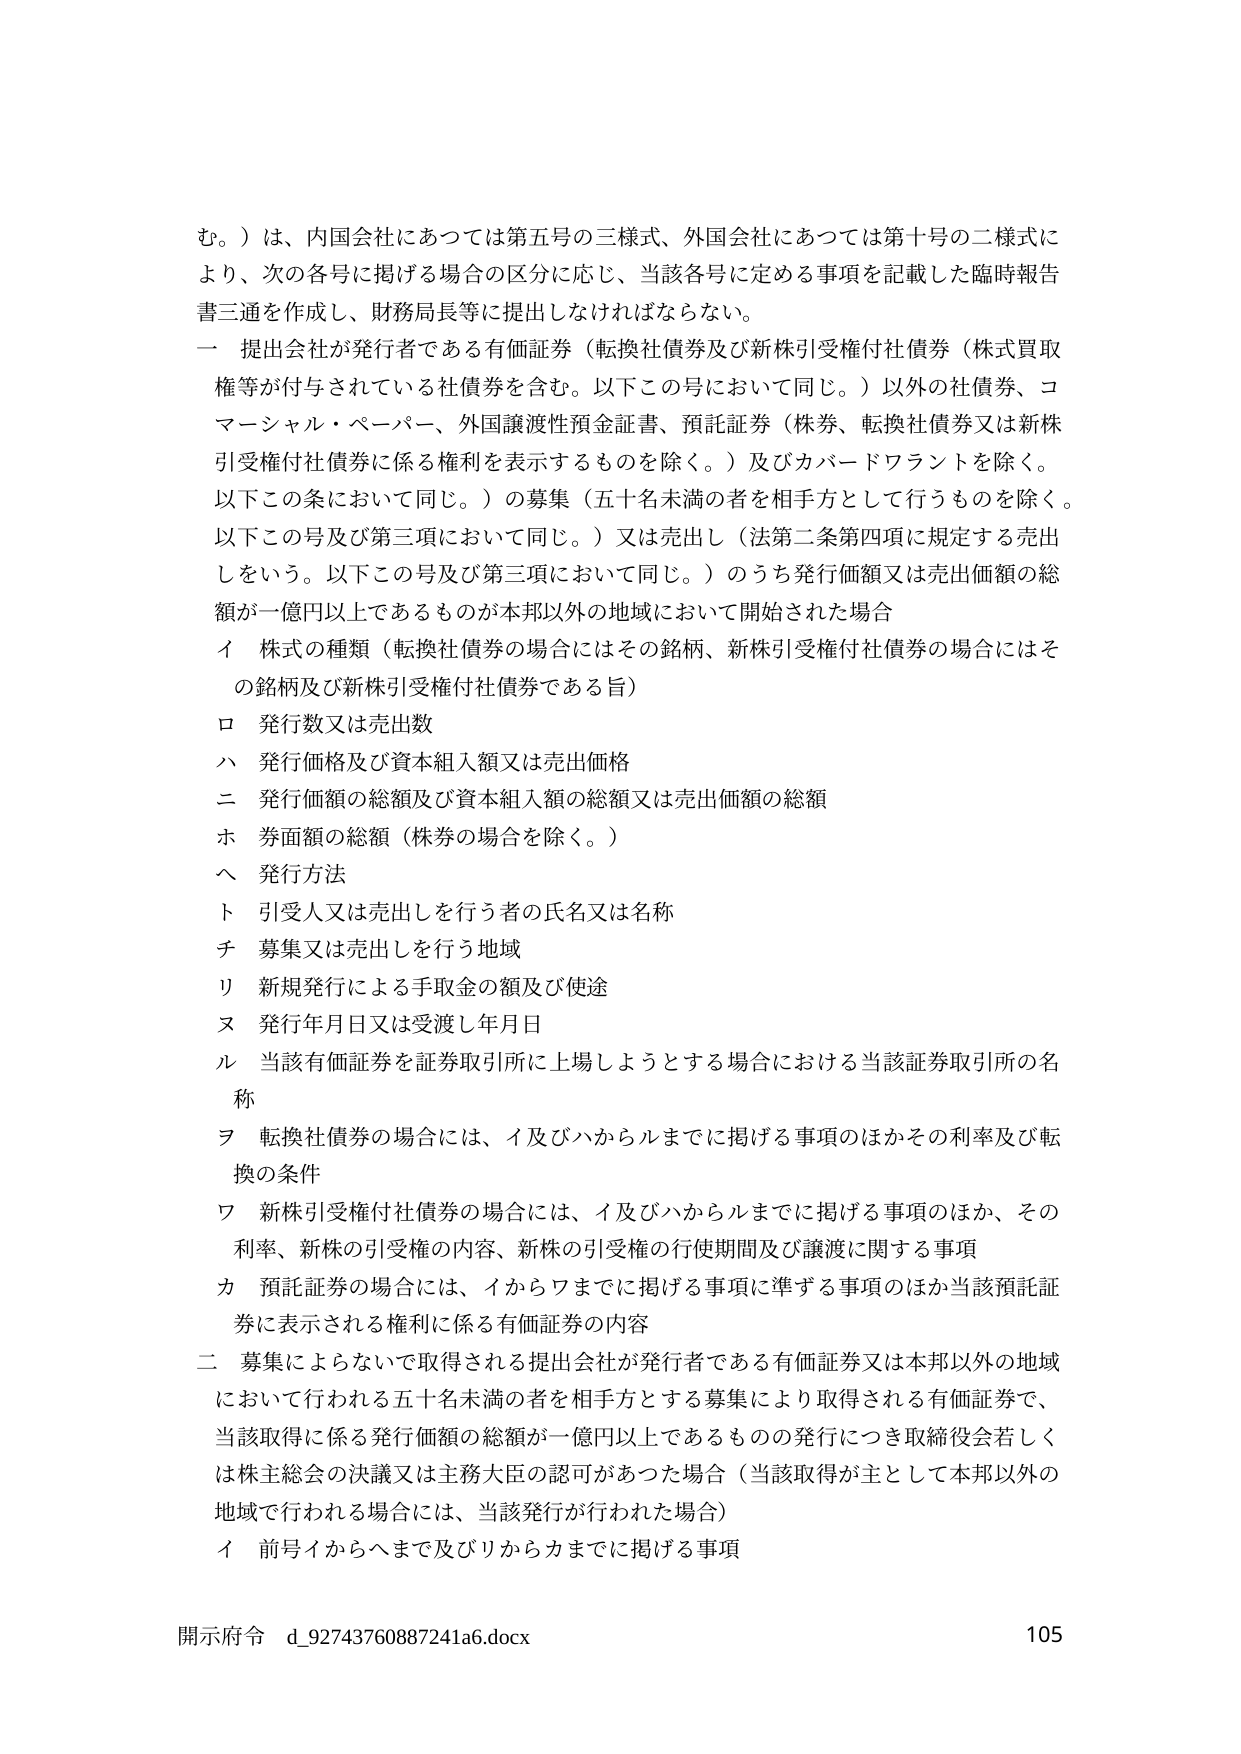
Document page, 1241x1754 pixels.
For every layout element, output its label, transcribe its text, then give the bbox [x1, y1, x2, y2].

text カ 預託証券の場合には、イからワまでに掲げる事項に準ずる事項のほか当該預託証券に表示される権利に係る有価証券の内容 [215, 1267, 1063, 1342]
text ト 引受人又は売出しを行う者の氏名又は名称 [215, 892, 1063, 929]
text チ 募集又は売出しを行う地域 [215, 929, 1063, 967]
text ホ 券面額の総額（株券の場合を除く。） [215, 817, 1063, 854]
text ハ 発行価格及び資本組入額又は売出価格 [215, 742, 1063, 779]
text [177, 217, 1063, 329]
text 二 募集によらないで取得される提出会社が発行者である有価証券又は本邦以外の地域において行われる五十名未満の者を相手方とする募集により取得される有価証券で、当該取得に係る発行価額の総額が一億円以上であるものの発行につき取締役会若しくは株主総会の決議又は主務大臣の認可があつた場合（当該取得が主として本邦以外の地域で行われる場合には、当該発行が行われた場合） [196, 1342, 1063, 1529]
text ル 当該有価証券を証券取引所に上場しようとする場合における当該証券取引所の名称 [215, 1042, 1063, 1117]
text リ 新規発行による手取金の額及び使途 [215, 967, 1063, 1004]
text イ 前号イからへまで及びリからカまでに掲げる事項 [215, 1529, 1063, 1567]
text 一 提出会社が発行者である有価証券（転換社債券及び新株引受権付社債券（株式買取権等が付与されている社債券を含む。以下この号において同じ。）以外の社債券、コマーシャル・ペーパー、外国譲渡性預金証書、預託証券（株券、転換社債券又は新株引受権付社債券に係る権利を表示するものを除く。）及びカバードワラントを除く。以下この条において同じ。）の募集（五十名未満の者を相手方として行うものを除く。以下この号及び第三項において同じ。）又は売出し（法第二条第四項に規定する売出しをいう。以下この号及び第三項において同じ。）のうち発行価額又は売出価額の総額が一億円以上であるものが本邦以外の地域において開始された場合 [196, 329, 1063, 629]
text イ 株式の種類（転換社債券の場合にはその銘柄、新株引受権付社債券の場合にはその銘柄及び新株引受権付社債券である旨） [215, 629, 1063, 704]
text ロ 発行数又は売出数 [215, 704, 1063, 742]
text へ 発行方法 [215, 854, 1063, 892]
text ワ 新株引受権付社債券の場合には、イ及びハからルまでに掲げる事項のほか、その利率、新株の引受権の内容、新株の引受権の行使期間及び譲渡に関する事項 [215, 1192, 1063, 1267]
text ニ 発行価額の総額及び資本組入額の総額又は売出価額の総額 [215, 779, 1063, 817]
text ヲ 転換社債券の場合には、イ及びハからルまでに掲げる事項のほかその利率及び転換の条件 [215, 1117, 1063, 1192]
text ヌ 発行年月日又は受渡し年月日 [215, 1004, 1063, 1042]
